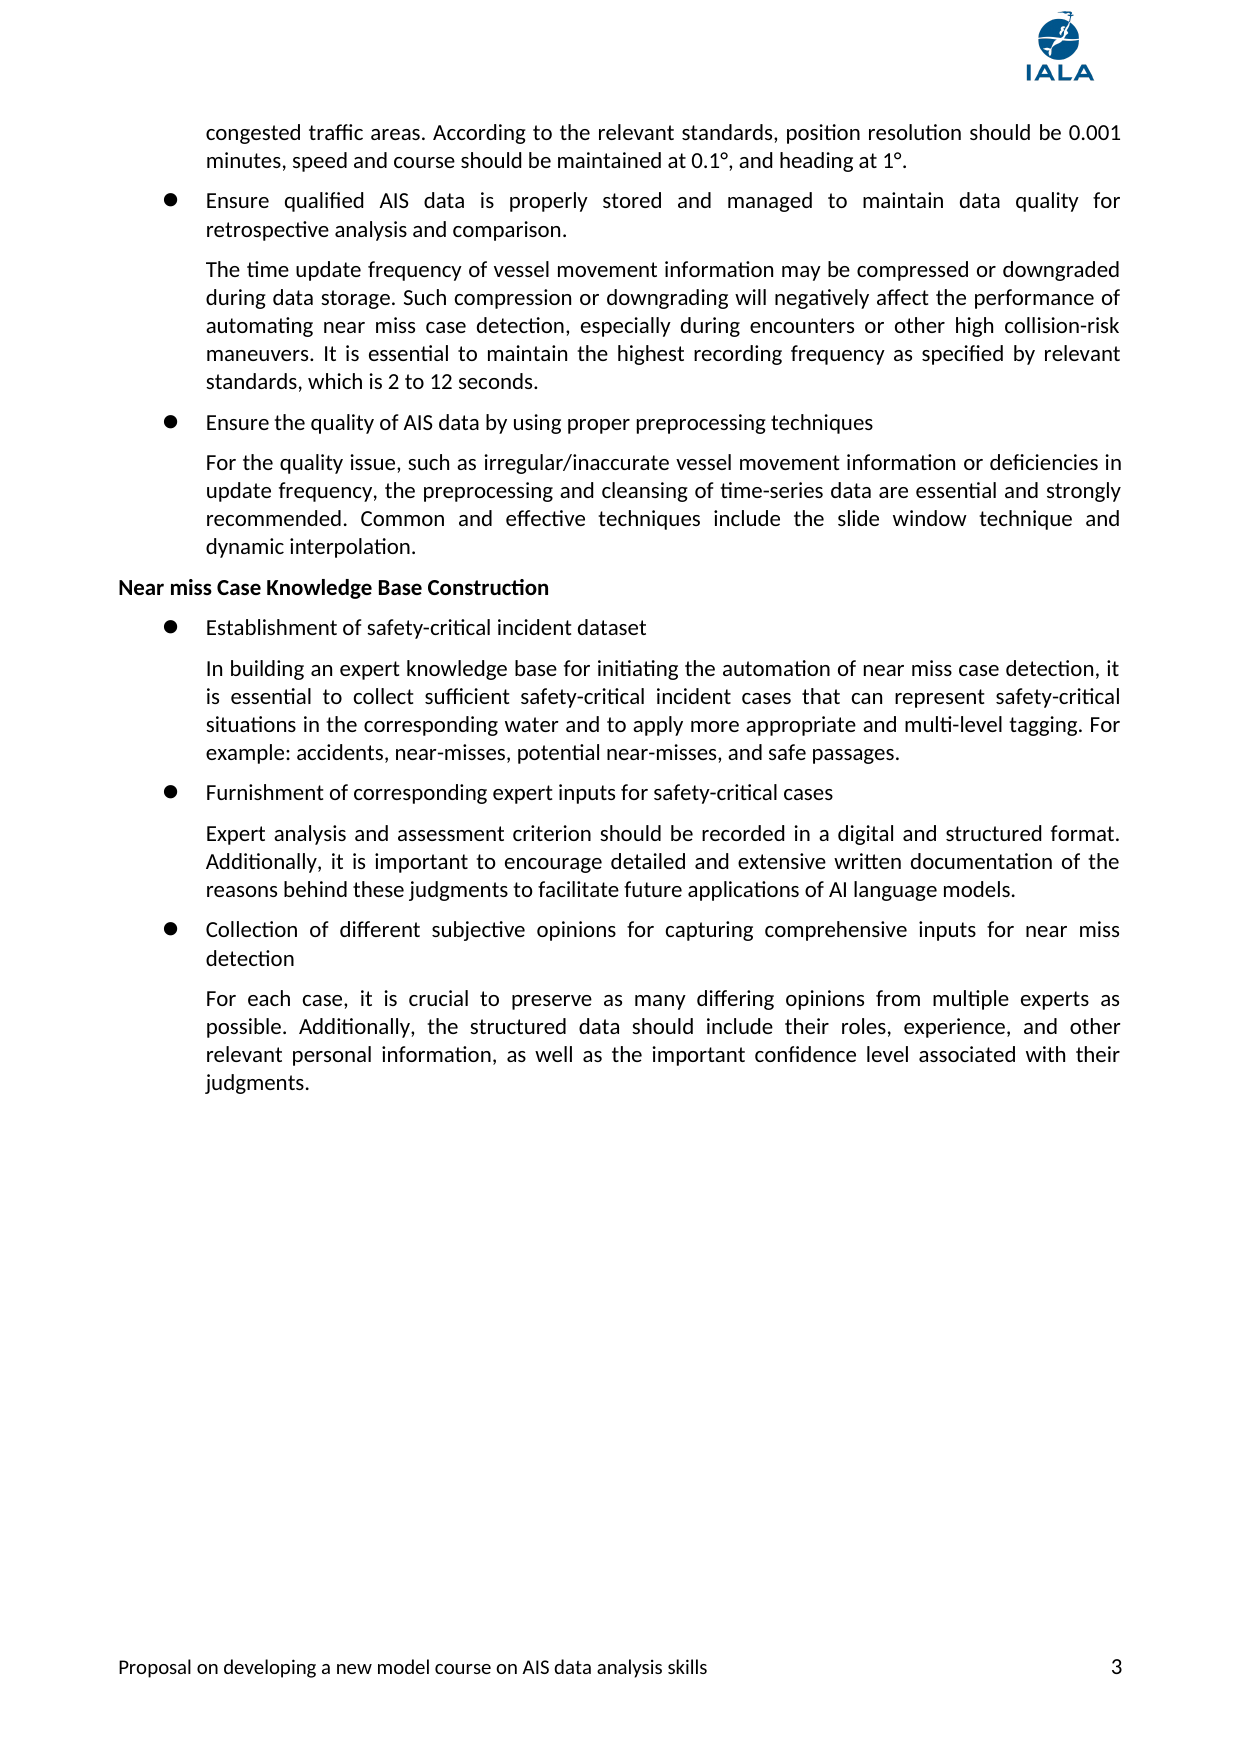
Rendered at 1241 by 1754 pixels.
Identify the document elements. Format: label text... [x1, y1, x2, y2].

list Furnishment of corresponding expert inputs for safety-critical cases [162, 778, 1122, 807]
list Ensure the quality of AIS data by using proper preprocessing techniques [162, 408, 1122, 436]
text In building an expert knowledge base for initiating the automation of near miss case detection, it is essential to collect sufficient safety-critical incident cases that can represent safety-critical situations in the corresponding water and to apply more appropriate and multi-level tagging. For example: accidents, near-misses, potential near-misses, and safe passages. [206, 654, 1122, 766]
text For the quality issue, such as irregular/inaccurate vessel movement information or deficiencies in update frequency, the preprocessing and cleansing of time-series data are essential and strongly recommended. Common and effective techniques include the slide window technique and dynamic interpolation. [206, 448, 1122, 560]
list Establishment of safety-critical incident dataset [162, 613, 1122, 641]
text Expert analysis and assessment criterion should be recorded in a digital and structured format. Additionally, it is important to encourage detailed and extensive written documentation of the reasons behind these judgments to facilitate future applications of AI language models. [206, 819, 1122, 903]
list Collection of different subjective opinions for capturing comprehensive inputs for near miss detection [162, 916, 1122, 972]
list Ensure qualified AIS data is properly stored and managed to maintain data quality for retrospective analysis and comparison. [162, 187, 1122, 243]
text Near miss Case Knowledge Base Construction [118, 573, 1122, 601]
picture [1011, 3, 1106, 96]
text For each case, it is crucial to preserve as many differing opinions from multiple experts as possible. Additionally, the structured data should include their roles, experience, and other relevant personal information, as well as the important confidence level associated with their judgments. [206, 984, 1122, 1096]
text The time update frequency of vessel movement information may be compressed or downgraded during data storage. Such compression or downgrading will negatively affect the performance of automating near miss case detection, especially during encounters or other high collision-risk maneuvers. It is essential to maintain the highest recording frequency as specified by relevant standards, which is 2 to 12 seconds. [206, 255, 1122, 395]
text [206, 118, 1122, 174]
